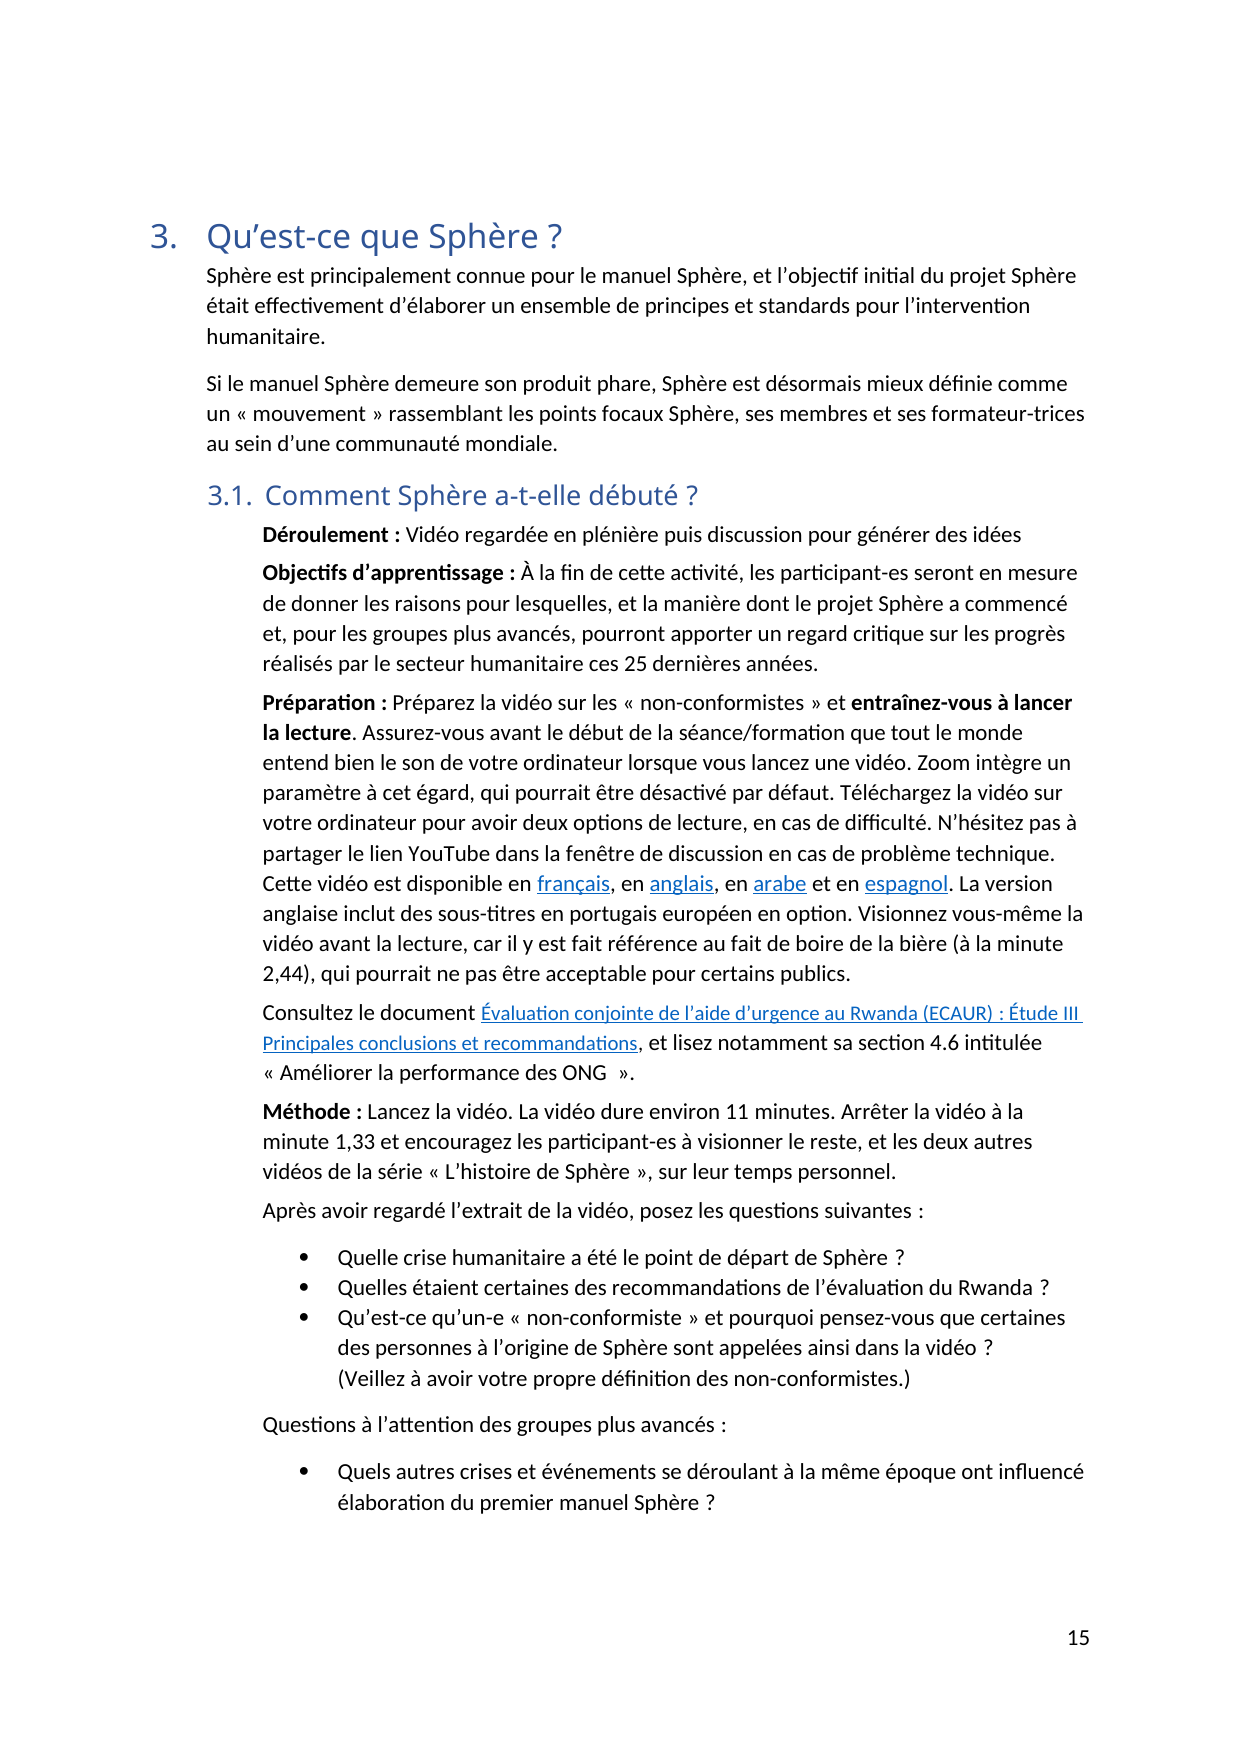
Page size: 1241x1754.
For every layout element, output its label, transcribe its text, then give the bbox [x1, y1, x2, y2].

subtitle Qu’est-ce que Sphère ? [150, 212, 1090, 258]
list Quelle crise humanitaire a été le point de départ de Sphère ? [300, 1243, 1090, 1271]
text Préparation : Préparez la vidéo sur les « non-conformistes » et entraînez-vous à lancer la lecture. Assurez-vous avant le début de la séance/formation que tout le monde entend bien le son de votre ordinateur lorsque vous lancez une vidéo. Zoom intègre un paramètre à cet égard, qui pourrait être désactivé par défaut. Téléchargez la vidéo sur votre ordinateur pour avoir deux options de lecture, en cas de difficulté. N’hésitez pas à partager le lien YouTube dans la fenêtre de discussion en cas de problème technique. Cette vidéo est disponible en français, en anglais, en arabe et en espagnol. La version anglaise inclut des sous-titres en portugais européen en option. Visionnez vous-même la vidéo avant la lecture, car il y est fait référence au fait de boire de la bière (à la minute 2,44), qui pourrait ne pas être acceptable pour certains publics. [262, 688, 1090, 988]
text Objectifs d’apprentissage : À la fin de cette activité, les participant-es seront en mesure de donner les raisons pour lesquelles, et la manière dont le projet Sphère a commencé et, pour les groupes plus avancés, pourront apporter un regard critique sur les progrès réalisés par le secteur humanitaire ces 25 dernières années. [262, 558, 1090, 677]
list Qu’est-ce qu’un-e « non-conformiste » et pourquoi pensez-vous que certaines des personnes à l’origine de Sphère sont appelées ainsi dans la vidéo ? [300, 1303, 1090, 1362]
text Si le manuel Sphère demeure son produit phare, Sphère est désormais mieux définie comme un « mouvement » rassemblant les points focaux Sphère, ses membres et ses formateur-trices au sein d’une communauté mondiale. [206, 369, 1090, 457]
text Consultez le document Évaluation conjointe de l’aide d’urgence au Rwanda (ECAUR) : Étude III Principales conclusions et recommandations, et lisez notamment sa section 4.6 intitulée « Améliorer la performance des ONG ». [262, 998, 1090, 1087]
text Déroulement : Vidéo regardée en plénière puis discussion pour générer des idées [262, 520, 1090, 548]
text Méthode : Lancez la vidéo. La vidéo dure environ 11 minutes. Arrêter la vidéo à la minute 1,33 et encouragez les participant-es à visionner le reste, et les deux autres vidéos de la série « L’histoire de Sphère », sur leur temps personnel. [262, 1097, 1090, 1186]
text Questions à l’attention des groupes plus avancés : [262, 1411, 1090, 1439]
list (Veillez à avoir votre propre définition des non-conformistes.) [337, 1364, 1090, 1392]
text Après avoir regardé l’extrait de la vidéo, posez les questions suivantes : [262, 1196, 1090, 1224]
list Quels autres crises et événements se déroulant à la même époque ont influencé élaboration du premier manuel Sphère ? [300, 1457, 1090, 1516]
list Quelles étaient certaines des recommandations de l’évaluation du Rwanda ? [300, 1273, 1090, 1301]
text Sphère est principalement connue pour le manuel Sphère, et l’objectif initial du projet Sphère était effectivement d’élaborer un ensemble de principes et standards pour l’intervention humanitaire. [206, 261, 1090, 350]
subtitle Comment Sphère a-t-elle débuté ? [207, 476, 1090, 513]
